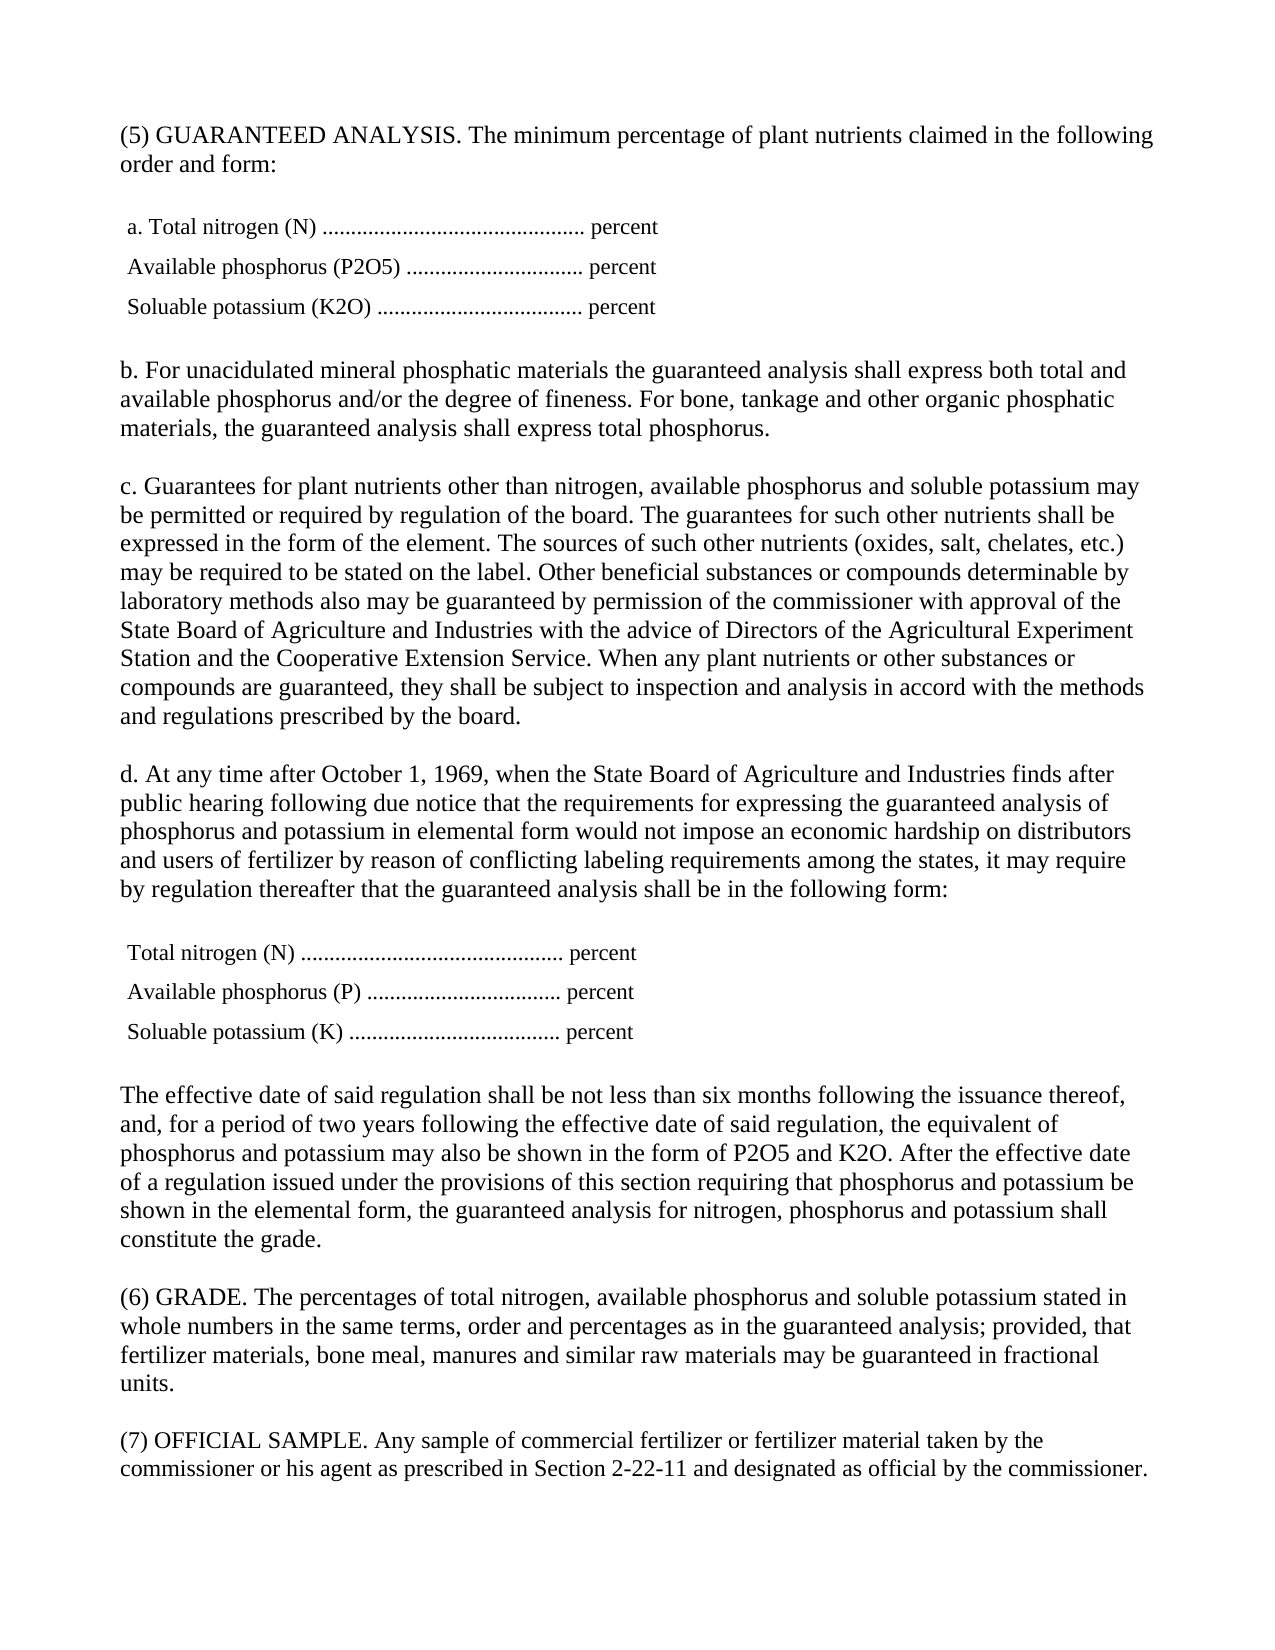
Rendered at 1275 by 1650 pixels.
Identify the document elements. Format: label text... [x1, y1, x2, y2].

text d. At any time after October 1, 1969, when the State Board of Agriculture and Industries finds after public hearing following due notice that the requirements for expressing the guaranteed analysis of phosphorus and potassium in elemental form would not impose an economic hardship on distributors and users of fertilizer by reason of conflicting labeling requirements among the states, it may require by regulation thereafter that the guaranteed analysis shall be in the following form: [120, 759, 1155, 903]
text (5) GUARANTEED ANALYSIS. The minimum percentage of plant nutrients claimed in the following order and form: [120, 120, 1155, 177]
text (7) OFFICIAL SAMPLE. Any sample of commercial fertilizer or fertilizer material taken by the commissioner or his agent as prescribed in Section 2-22-11 and designated as official by the commissioner. [120, 1426, 1155, 1482]
text b. For unacidulated mineral phosphatic materials the guaranteed analysis shall express both total and available phosphorus and/or the degree of fineness. For bone, tankage and other organic phosphatic materials, the guaranteed analysis shall express total phosphorus. [120, 356, 1155, 442]
table_cell Soluable potassium (K2O) .................................... percent [120, 286, 672, 326]
text c. Guarantees for plant nutrients other than nitrogen, available phosphorus and soluble potassium may be permitted or required by regulation of the board. The guarantees for such other nutrients shall be expressed in the form of the element. The sources of such other nutrients (oxides, salt, chelates, etc.) may be required to be stated on the label. Other beneficial substances or compounds determinable by laboratory methods also may be guaranteed by permission of the commissioner with approval of the State Board of Agriculture and Industries with the advice of Directors of the Agricultural Experiment Station and the Cooperative Extension Service. When any plant nutrients or other substances or compounds are guaranteed, they shall be subject to inspection and analysis in accord with the methods and regulations prescribed by the board. [120, 471, 1155, 730]
table_cell Available phosphorus (P2O5) ............................... percent [120, 247, 672, 286]
table_cell Soluable potassium (K) ..................................... percent [120, 1012, 650, 1051]
table_header a. Total nitrogen (N) .............................................. percent [120, 207, 672, 247]
table_header Total nitrogen (N) .............................................. percent [120, 932, 650, 972]
table_cell Available phosphorus (P) .................................. percent [120, 972, 650, 1012]
text (6) GRADE. The percentages of total nitrogen, available phosphorus and soluble potassium stated in whole numbers in the same terms, order and percentages as in the guaranteed analysis; provided, that fertilizer materials, bone meal, manures and similar raw materials may be guaranteed in fractional units. [120, 1282, 1155, 1397]
text The effective date of said regulation shall be not less than six months following the issuance thereof, and, for a period of two years following the effective date of said regulation, the equivalent of phosphorus and potassium may also be shown in the form of P2O5 and K2O. After the effective date of a regulation issued under the provisions of this section requiring that phosphorus and potassium be shown in the elemental form, the guaranteed analysis for nitrogen, phosphorus and potassium shall constitute the grade. [120, 1081, 1155, 1253]
